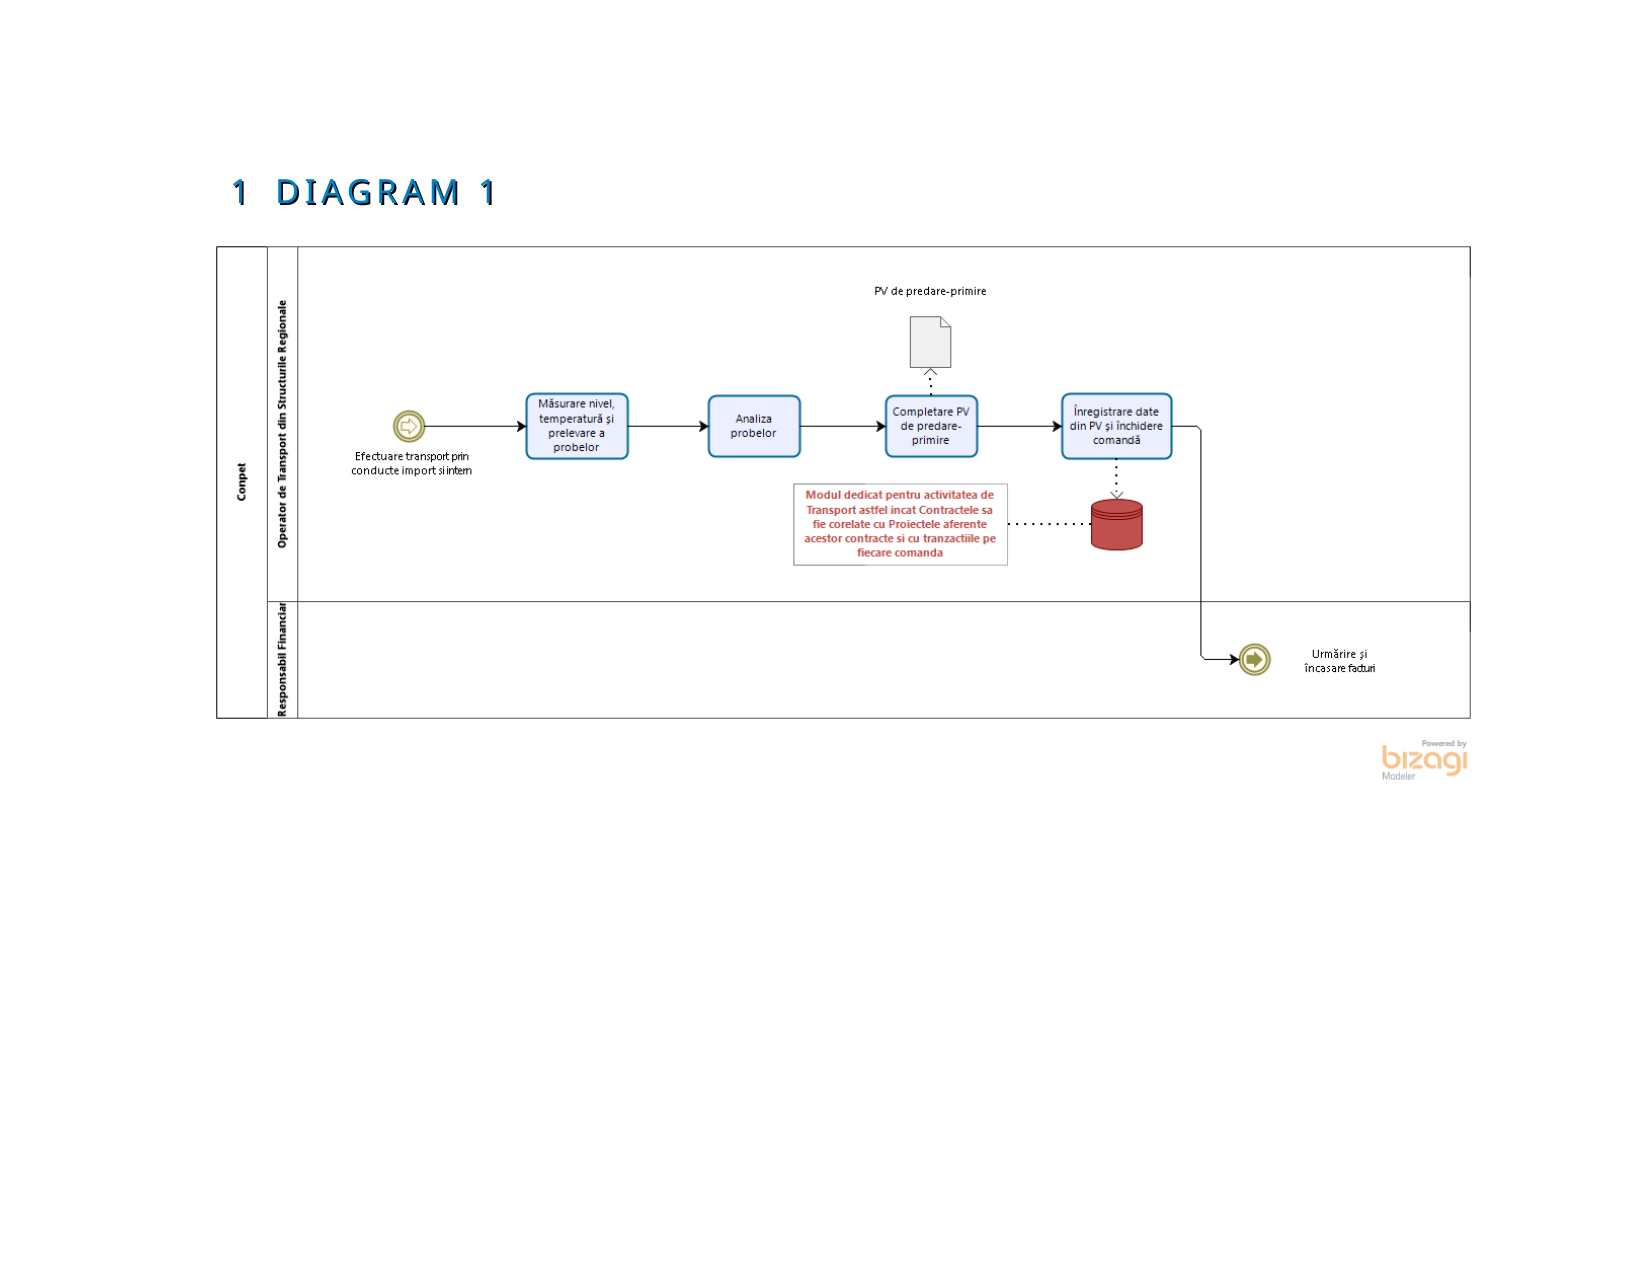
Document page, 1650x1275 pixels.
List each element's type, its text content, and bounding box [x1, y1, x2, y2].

picture [196, 226, 1490, 812]
subtitle Diagram 1 [230, 168, 1473, 214]
